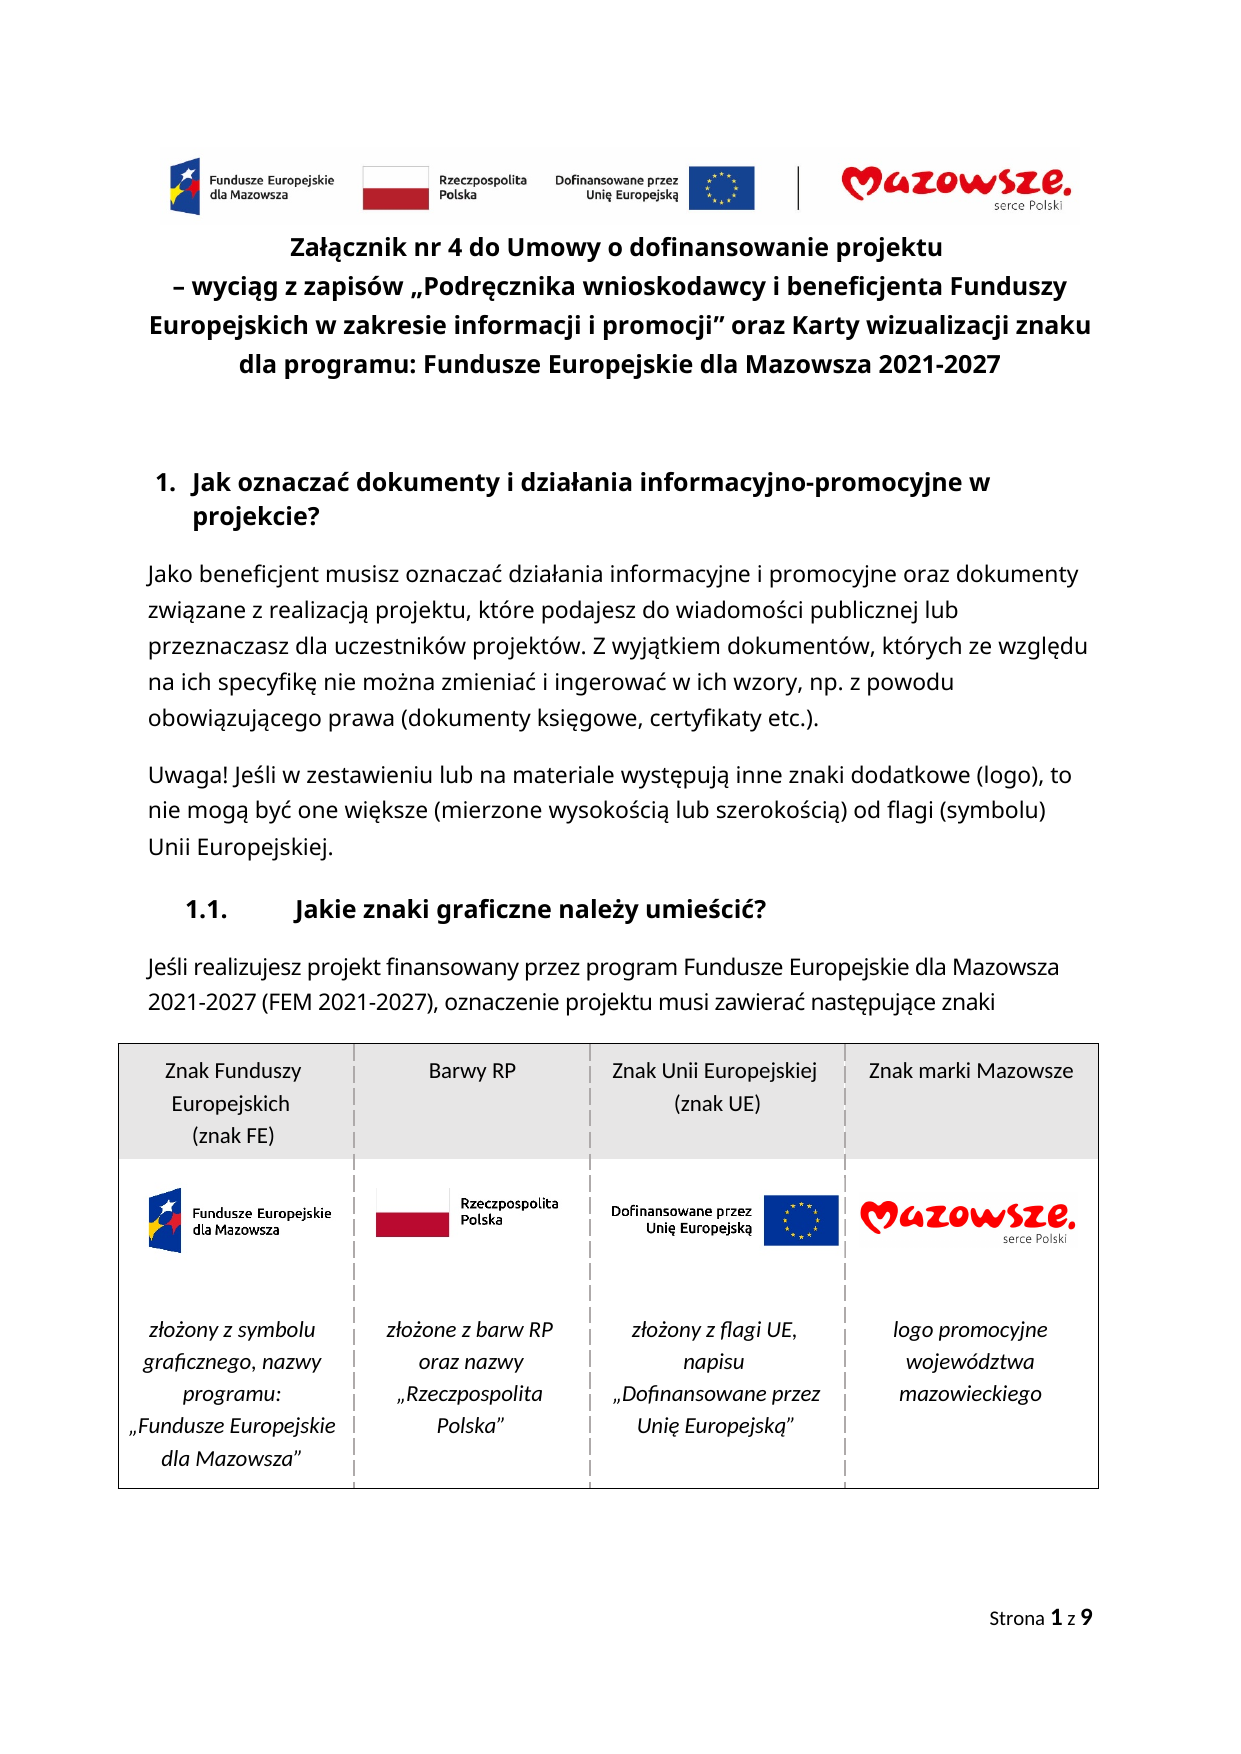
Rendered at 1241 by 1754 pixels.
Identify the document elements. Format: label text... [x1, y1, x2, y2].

table_cell logo promocyjne województwa mazowieckiego [845, 1303, 1098, 1488]
table_header Znak Unii Europejskiej (znak UE) [590, 1044, 844, 1159]
text Uwaga! Jeśli w zestawieniu lub na materiale występują inne znaki dodatkowe (logo), to nie mogą być one większe (mierzone wysokością lub szerokością) od flagi (symbolu) Unii Europejskiej. [148, 758, 1093, 862]
picture [359, 1171, 574, 1253]
table_cell [845, 1159, 1098, 1302]
subtitle Jak oznaczać dokumenty i działania informacyjno-promocyjne w projekcie? [155, 465, 1093, 533]
table_cell [354, 1159, 590, 1302]
text Jako beneficjent musisz oznaczać działania informacyjne i promocyjne oraz dokumenty związane z realizacją projektu, które podajesz do wiadomości publicznej lub przeznaczasz dla uczestników projektów. Z wyjątkiem dokumentów, których ze względu na ich specyfikę nie można zmieniać i ingerować w ich wzory, np. z powodu obowiązującego prawa (dokumenty księgowe, certyfikaty etc.). [148, 558, 1093, 733]
picture [132, 1171, 347, 1269]
table_cell [119, 1159, 354, 1302]
table_cell złożone z barw RP oraz nazwy „Rzeczpospolita Polska” [354, 1303, 590, 1488]
picture [859, 1192, 1078, 1248]
table_header Znak marki Mazowsze [845, 1044, 1098, 1159]
picture [160, 147, 1080, 225]
picture [595, 1178, 845, 1262]
table_cell [590, 1159, 844, 1302]
table_header Znak Funduszy Europejskich (znak FE) [119, 1044, 354, 1159]
table_cell złożony z flagi UE, napisu „Dofinansowane przez Unię Europejską” [590, 1303, 844, 1488]
subtitle Jakie znaki graficzne należy umieścić? [185, 891, 1093, 925]
text Jeśli realizujesz projekt finansowany przez program Fundusze Europejskie dla Mazowsza 2021-2027 (FEM 2021-2027), oznaczenie projektu musi zawierać następujące znaki [148, 950, 1093, 1018]
table_header Barwy RP [354, 1044, 590, 1159]
table_cell złożony z symbolu graficznego, nazwy programu: „Fundusze Europejskie dla Mazowsza” [119, 1303, 354, 1488]
